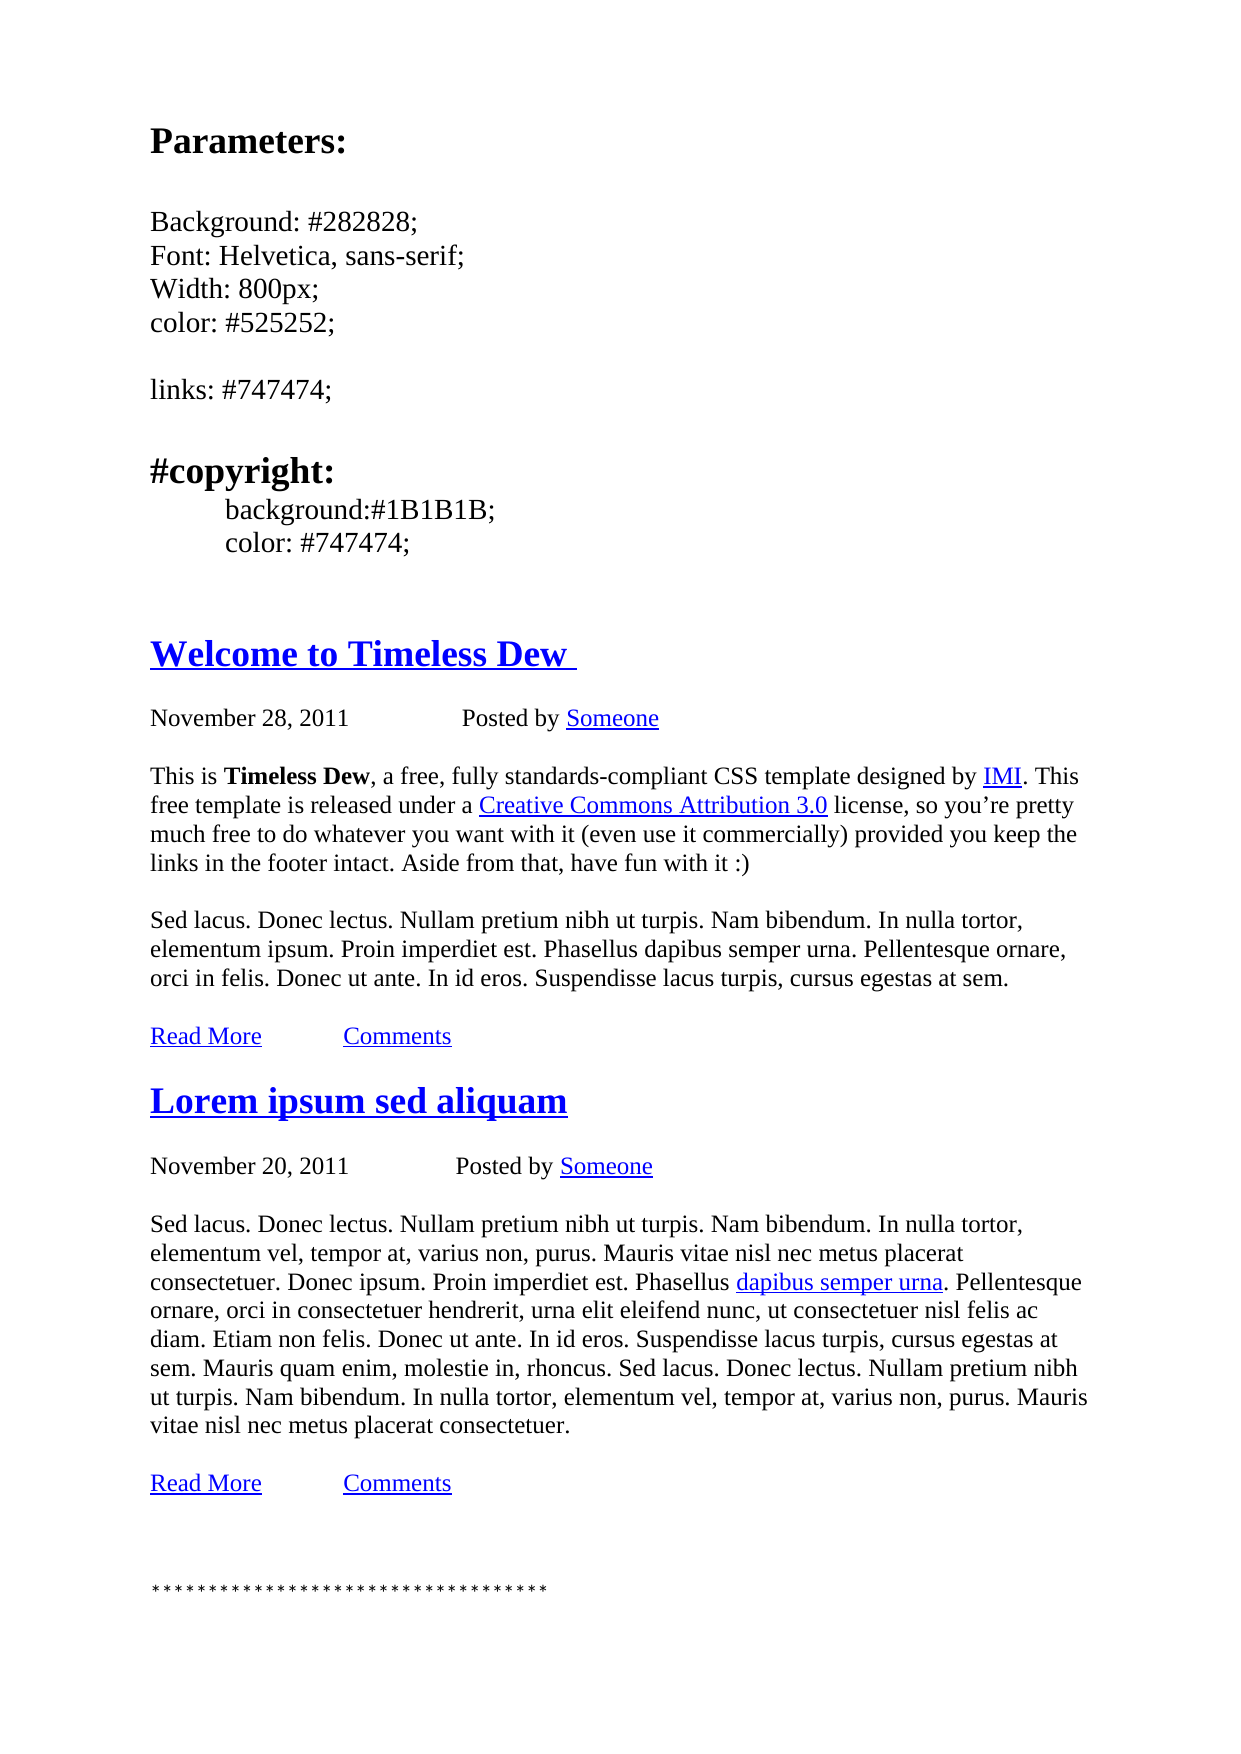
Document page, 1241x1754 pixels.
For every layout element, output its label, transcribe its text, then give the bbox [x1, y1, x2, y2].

text color: #747474; [150, 525, 1090, 559]
text #copyright: [150, 449, 1090, 492]
text Lorem ipsum sed aliquam [150, 1079, 1090, 1122]
text Welcome to Timeless Dew [150, 631, 1090, 674]
text Background: #282828; [150, 204, 1090, 238]
text November 20, 2011 Posted by Someone [150, 1151, 1090, 1180]
text Parameters: [150, 118, 1090, 161]
text Sed lacus. Donec lectus. Nullam pretium nibh ut turpis. Nam bibendum. In nulla tortor, elementum ipsum. Proin imperdiet est. Phasellus dapibus semper urna. Pellentesque ornare, orci in felis. Donec ut ante. In id eros. Suspendisse lacus turpis, cursus egestas at sem. [150, 906, 1090, 992]
text *********************************** [150, 1579, 1090, 1607]
text This is Timeless Dew, a free, fully standards-compliant CSS template designed by IMI. This free template is released under a Creative Commons Attribution 3.0 license, so you’re pretty much free to do whatever you want with it (even use it commercially) provided you keep the links in the footer intact. Aside from that, have fun with it :) [150, 761, 1090, 876]
text links: #747474; [150, 372, 1090, 406]
text Sed lacus. Donec lectus. Nullam pretium nibh ut turpis. Nam bibendum. In nulla tortor, elementum vel, tempor at, varius non, purus. Mauris vitae nisl nec metus placerat consectetuer. Donec ipsum. Proin imperdiet est. Phasellus dapibus semper urna. Pellentesque ornare, orci in consectetuer hendrerit, urna elit eleifend nunc, ut consectetuer nisl felis ac diam. Etiam non felis. Donec ut ante. In id eros. Suspendisse lacus turpis, cursus egestas at sem. Mauris quam enim, molestie in, rhoncus. Sed lacus. Donec lectus. Nullam pretium nibh ut turpis. Nam bibendum. In nulla tortor, elementum vel, tempor at, varius non, purus. Mauris vitae nisl nec metus placerat consectetuer. [150, 1209, 1090, 1439]
text Read More Comments [150, 1468, 1090, 1497]
text Width: 800px; [150, 271, 1090, 305]
text Read More Comments [150, 1021, 1090, 1050]
text Font: Helvetica, sans-serif; [150, 238, 1090, 271]
text November 28, 2011 Posted by Someone [150, 703, 1090, 732]
text color: #525252; [150, 305, 1090, 338]
text background:#1B1B1B; [150, 492, 1090, 525]
